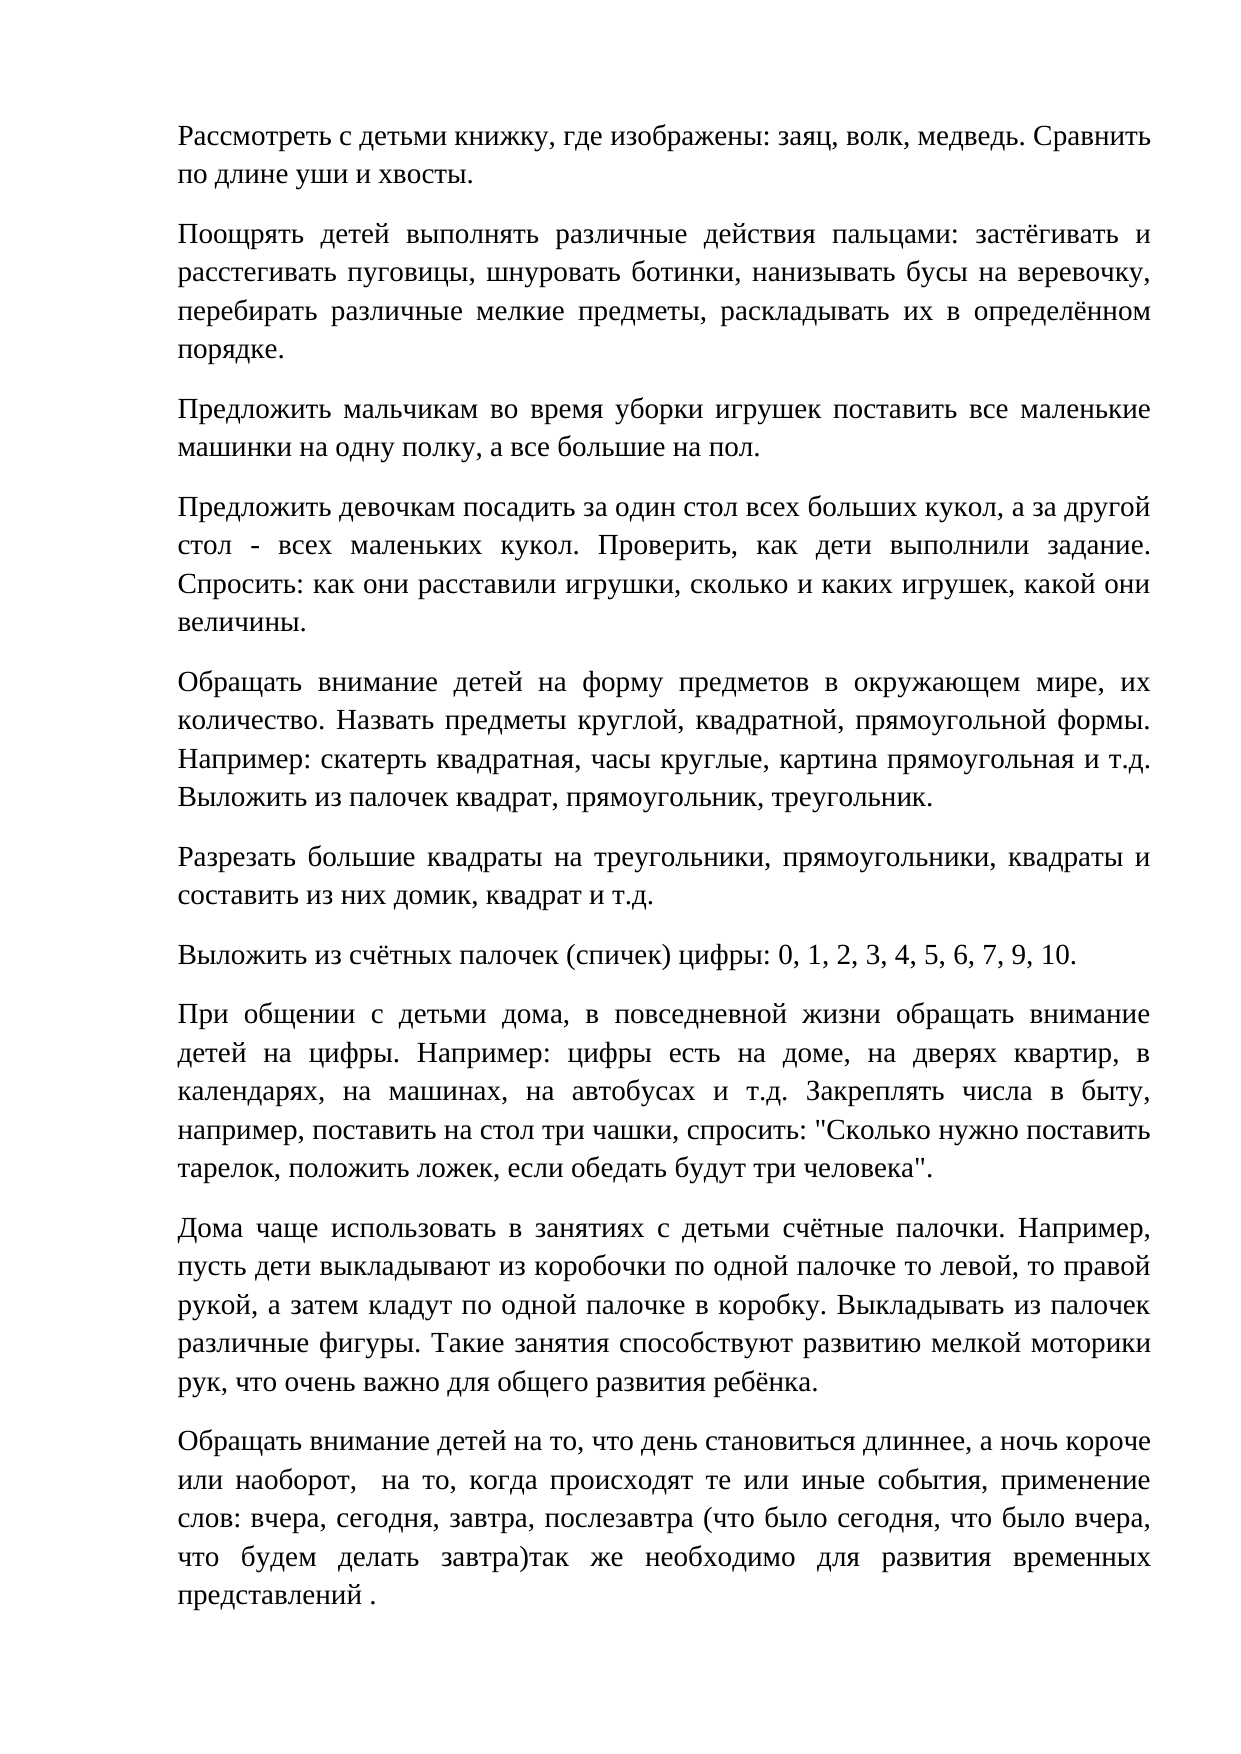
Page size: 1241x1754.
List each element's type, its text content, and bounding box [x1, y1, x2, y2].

text Рассмотреть с детьми книжку, где изображены: заяц, волк, медведь. Сравнить по длине уши и хвосты. [177, 118, 1152, 190]
text Поощрять детей выполнять различные действия пальцами: застёгивать и расстегивать пуговицы, шнуровать ботинки, нанизывать бусы на веревочку, перебирать различные мелкие предметы, раскладывать их в определённом порядке. [177, 216, 1152, 365]
text Дома чаще использовать в занятиях с детьми счётные палочки. Например, пусть дети выкладывают из коробочки по одной палочке то левой, то правой рукой, а затем кладут по одной палочке в коробку. Выкладывать из палочек различные фигуры. Такие занятия способствуют развитию мелкой моторики рук, что очень важно для общего развития ребёнка. [177, 1210, 1152, 1397]
text Обращать внимание детей на форму предметов в окружающем мире, их количество. Назвать предметы круглой, квадратной, прямоугольной формы. Например: скатерть квадратная, часы круглые, картина прямоугольная и т.д. Выложить из палочек квадрат, прямоугольник, треугольник. [177, 664, 1152, 813]
text Предложить девочкам посадить за один стол всех больших кукол, а за другой стол - всех маленьких кукол. Проверить, как дети выполнили задание. Спросить: как они расставили игрушки, сколько и каких игрушек, какой они величины. [177, 489, 1152, 638]
text Разрезать большие квадраты на треугольники, прямоугольники, квадраты и составить из них домик, квадрат и т.д. [177, 839, 1152, 911]
text Обращать внимание детей на то, что день становиться длиннее, а ночь короче или наоборот, на то, когда происходят те или иные события, применение слов: вчера, сегодня, завтра, послезавтра (что было сегодня, что было вчера, что будем делать завтра)так же необходимо для развития временных представлений . [177, 1423, 1152, 1611]
text Предложить мальчикам во время уборки игрушек поставить все маленькие машинки на одну полку, а все большие на пол. [177, 391, 1152, 463]
text Выложить из счётных палочек (спичек) цифры: 0, 1, 2, 3, 4, 5, 6, 7, 9, 10. [177, 937, 1152, 970]
text При общении с детьми дома, в повседневной жизни обращать внимание детей на цифры. Например: цифры есть на доме, на дверях квартир, в календарях, на машинах, на автобусах и т.д. Закреплять числа в быту, например, поставить на стол три чашки, спросить: "Сколько нужно поставить тарелок, положить ложек, если обедать будут три человека". [177, 996, 1152, 1184]
